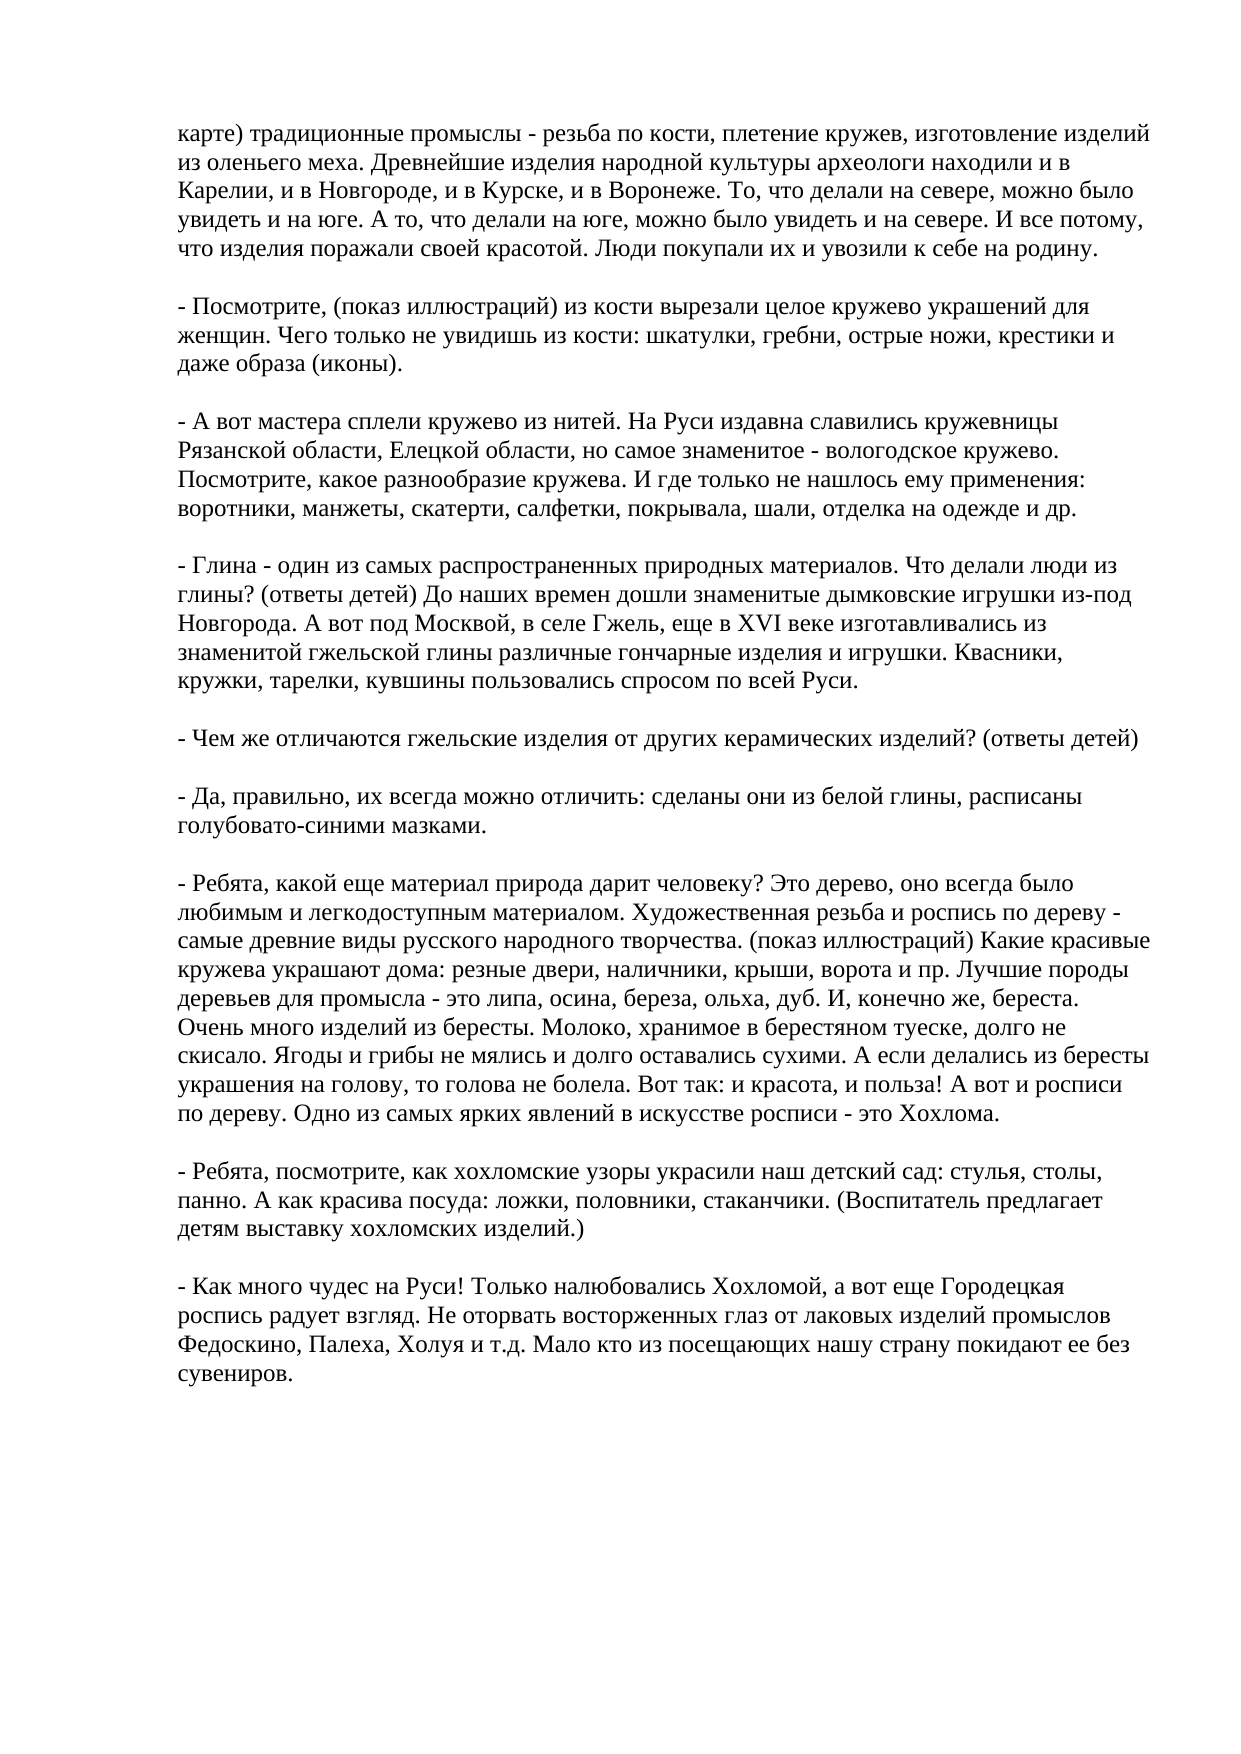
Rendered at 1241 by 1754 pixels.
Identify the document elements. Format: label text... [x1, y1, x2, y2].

text - Глина - один из самых распространенных природных материалов. Что делали люди из глины? (ответы детей) До наших времен дошли знаменитые дымковские игрушки из-под Новгорода. А вот под Москвой, в селе Гжель, еще в XVI веке изготавливались из знаменитой гжельской глины различные гончарные изделия и игрушки. Квасники, кружки, тарелки, кувшины пользовались спросом по всей Руси. [177, 551, 1152, 694]
text - А вот мастера сплели кружево из нитей. На Руси издавна славились кружевницы Рязанской области, Елецкой области, но самое знаменитое - вологодское кружево. Посмотрите, какое разнообразие кружева. И где только не нашлось ему применения: воротники, манжеты, скатерти, салфетки, покрывала, шали, отделка на одежде и др. [177, 406, 1152, 521]
text - Чем же отличаются гжельские изделия от других керамических изделий? (ответы детей) [177, 723, 1152, 752]
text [177, 118, 1152, 262]
text - Да, правильно, их всегда можно отличить: сделаны они из белой глины, расписаны голубовато-синими мазками. [177, 781, 1152, 839]
text - Ребята, какой еще материал природа дарит человеку? Это дерево, оно всегда было любимым и легкодоступным материалом. Художественная резьба и роспись по дереву - самые древние виды русского народного творчества. (показ иллюстраций) Какие красивые кружева украшают дома: резные двери, наличники, крыши, ворота и пр. Лучшие породы деревьев для промысла - это липа, осина, береза, ольха, дуб. И, конечно же, береста. Очень много изделий из бересты. Молоко, хранимое в берестяном туеске, долго не скисало. Ягоды и грибы не мялись и долго оставались сухими. А если делались из бересты украшения на голову, то голова не болела. Вот так: и красота, и польза! А вот и росписи по дереву. Одно из самых ярких явлений в искусстве росписи - это Хохлома. [177, 868, 1152, 1127]
text - Ребята, посмотрите, как хохломские узоры украсили наш детский сад: стулья, столы, панно. А как красива посуда: ложки, половники, стаканчики. (Воспитатель предлагает детям выставку хохломских изделий.) [177, 1156, 1152, 1242]
text - Посмотрите, (показ иллюстраций) из кости вырезали целое кружево украшений для женщин. Чего только не увидишь из кости: шкатулки, гребни, острые ножи, крестики и даже образа (иконы). [177, 291, 1152, 377]
text - Как много чудес на Руси! Только налюбовались Хохломой, а вот еще Городецкая роспись радует взгляд. Не оторвать восторженных глаз от лаковых изделий промыслов Федоскино, Палеха, Холуя и т.д. Мало кто из посещающих нашу страну покидают ее без сувениров. [177, 1271, 1152, 1386]
